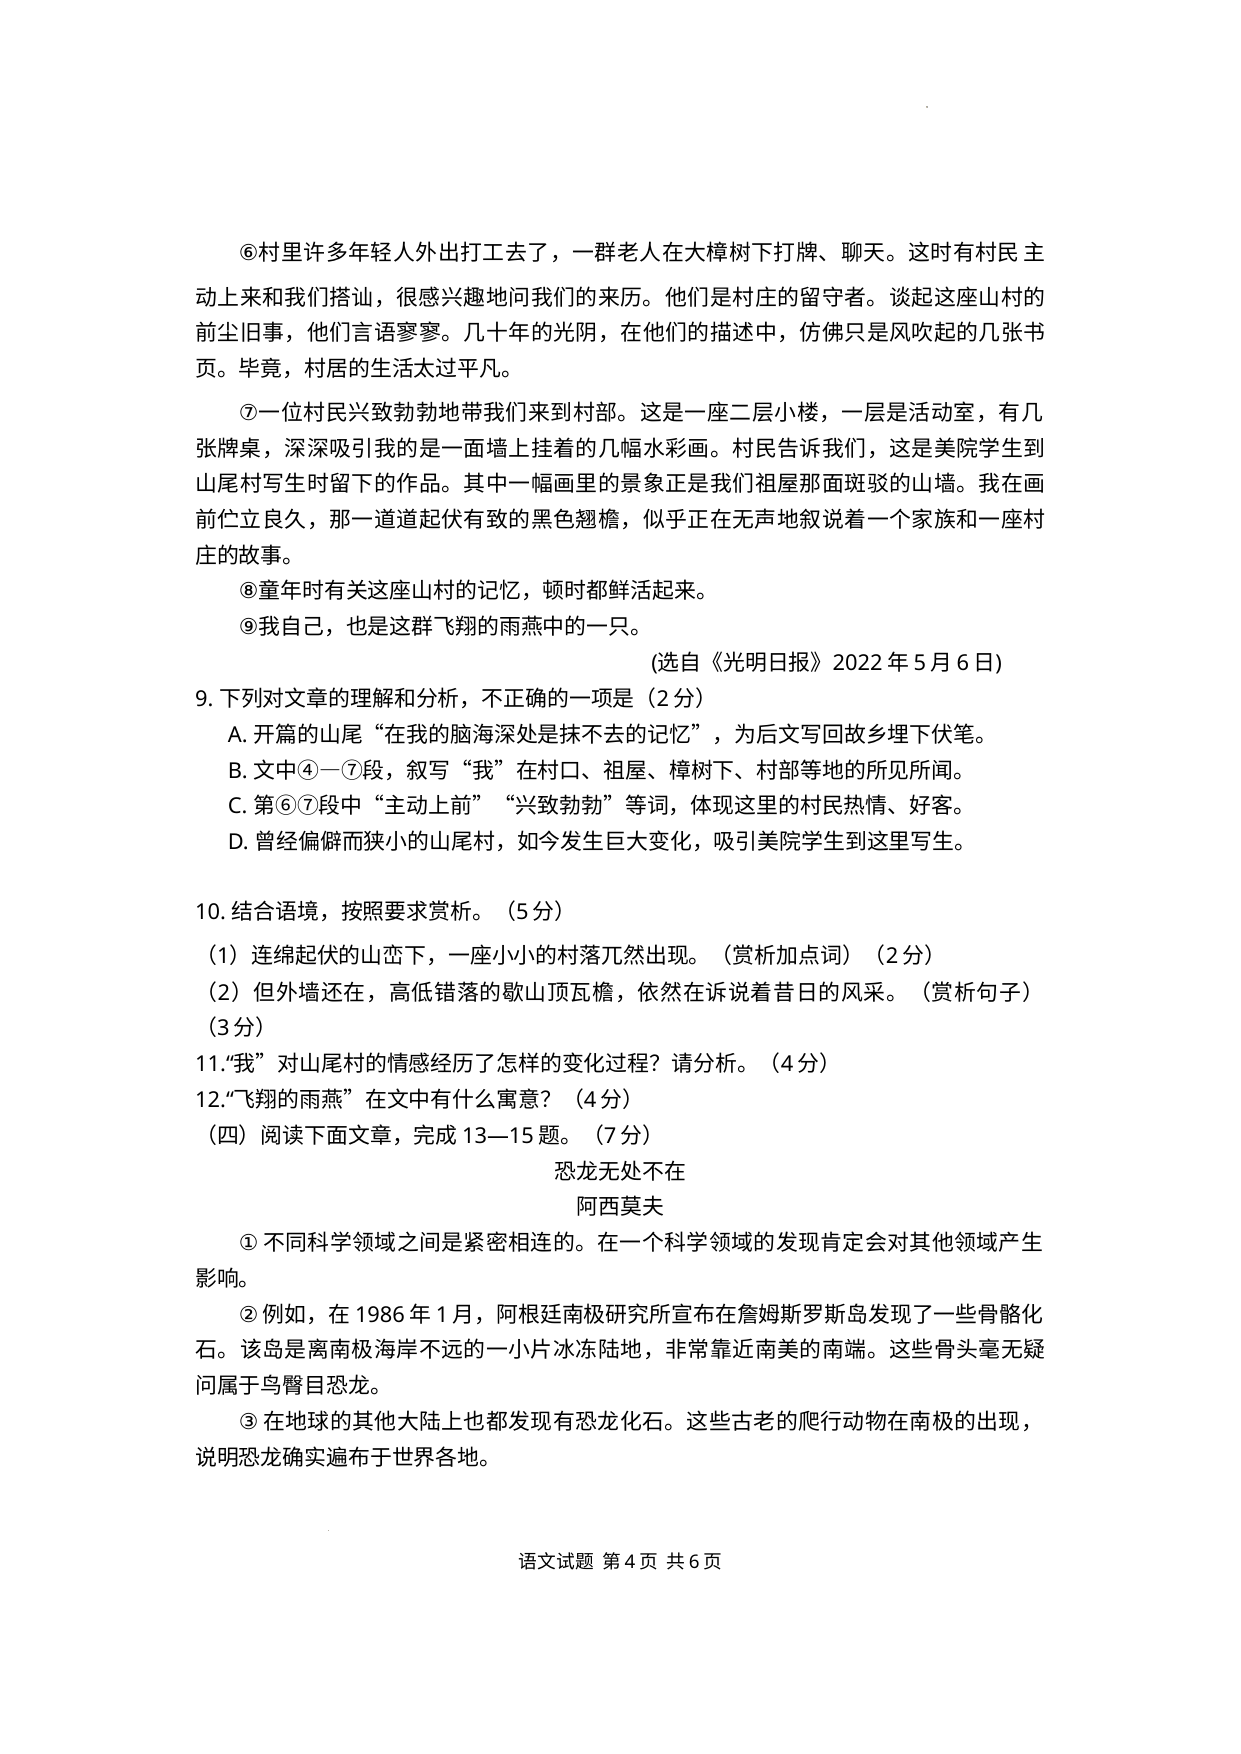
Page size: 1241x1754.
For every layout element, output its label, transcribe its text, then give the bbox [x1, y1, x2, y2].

text ②例如，在1986年1月，阿根廷南极研究所宣布在詹姆斯罗斯岛发现了一些骨骼化石。该岛是离南极海岸不远的一小片冰冻陆地，非常靠近南美的南端。这些骨头毫无疑问属于鸟臀目恐龙。 [195, 1297, 1045, 1400]
text 恐龙无处不在 [195, 1154, 1045, 1185]
text B. 文中④—⑦段，叙写“我”在村口、祖屋、樟树下、村部等地的所见所闻。 [195, 753, 1045, 784]
text 12.“飞翔的雨燕”在文中有什么寓意？（4分） [195, 1082, 1045, 1114]
text D. 曾经偏僻而狭小的山尾村，如今发生巨大变化，吸引美院学生到这里写生。 [195, 824, 1045, 856]
text ⑦一位村民兴致勃勃地带我们来到村部。这是一座二层小楼，一层是活动室，有几张牌桌，深深吸引我的是一面墙上挂着的几幅水彩画。村民告诉我们，这是美院学生到山尾村写生时留下的作品。其中一幅画里的景象正是我们祖屋那面斑驳的山墙。我在画前伫立良久，那一道道起伏有致的黑色翘檐，似乎正在无声地叙说着一个家族和一座村庄的故事。 [195, 387, 1045, 569]
text （2）但外墙还在，高低错落的歇山顶瓦檐，依然在诉说着昔日的风采。（赏析句子）（3分） [195, 974, 1045, 1042]
text ⑧童年时有关这座山村的记忆，顿时都鲜活起来。 [195, 573, 1045, 605]
text （四）阅读下面文章，完成13—15题。（7分） [195, 1118, 1045, 1149]
text A. 开篇的山尾“在我的脑海深处是抹不去的记忆”，为后文写回故乡埋下伏笔。 [195, 717, 1045, 749]
text ③在地球的其他大陆上也都发现有恐龙化石。这些古老的爬行动物在南极的出现，说明恐龙确实遍布于世界各地。 [195, 1404, 1045, 1471]
text (选自《光明日报》2022年5月6日) [195, 645, 1002, 677]
text （1）连绵起伏的山峦下，一座小小的村落兀然出现。（赏析加点词）（2分） [195, 930, 1045, 969]
text ⑨我自己，也是这群飞翔的雨燕中的一只。 [195, 609, 1045, 641]
text ①不同科学领域之间是紧密相连的。在一个科学领域的发现肯定会对其他领域产生影响。 [195, 1225, 1045, 1293]
text 9. 下列对文章的理解和分析，不正确的一项是（2分） [195, 681, 1045, 713]
text ⑥村里许多年轻人外出打工去了，一群老人在大樟树下打牌、聊天。这时有村民主动上来和我们搭讪，很感兴趣地问我们的来历。他们是村庄的留守者。谈起这座山村的前尘旧事，他们言语寥寥。几十年的光阴，在他们的描述中，仿佛只是风吹起的几张书页。毕竟，村居的生活太过平凡。 [195, 227, 1045, 383]
text 阿西莫夫 [195, 1189, 1045, 1221]
text 10. 结合语境，按照要求赏析。（5分） [195, 894, 1045, 926]
text 11.“我”对山尾村的情感经历了怎样的变化过程？请分析。（4分） [195, 1046, 1045, 1078]
text C. 第⑥⑦段中“主动上前”“兴致勃勃”等词，体现这里的村民热情、好客。 [195, 788, 1045, 820]
